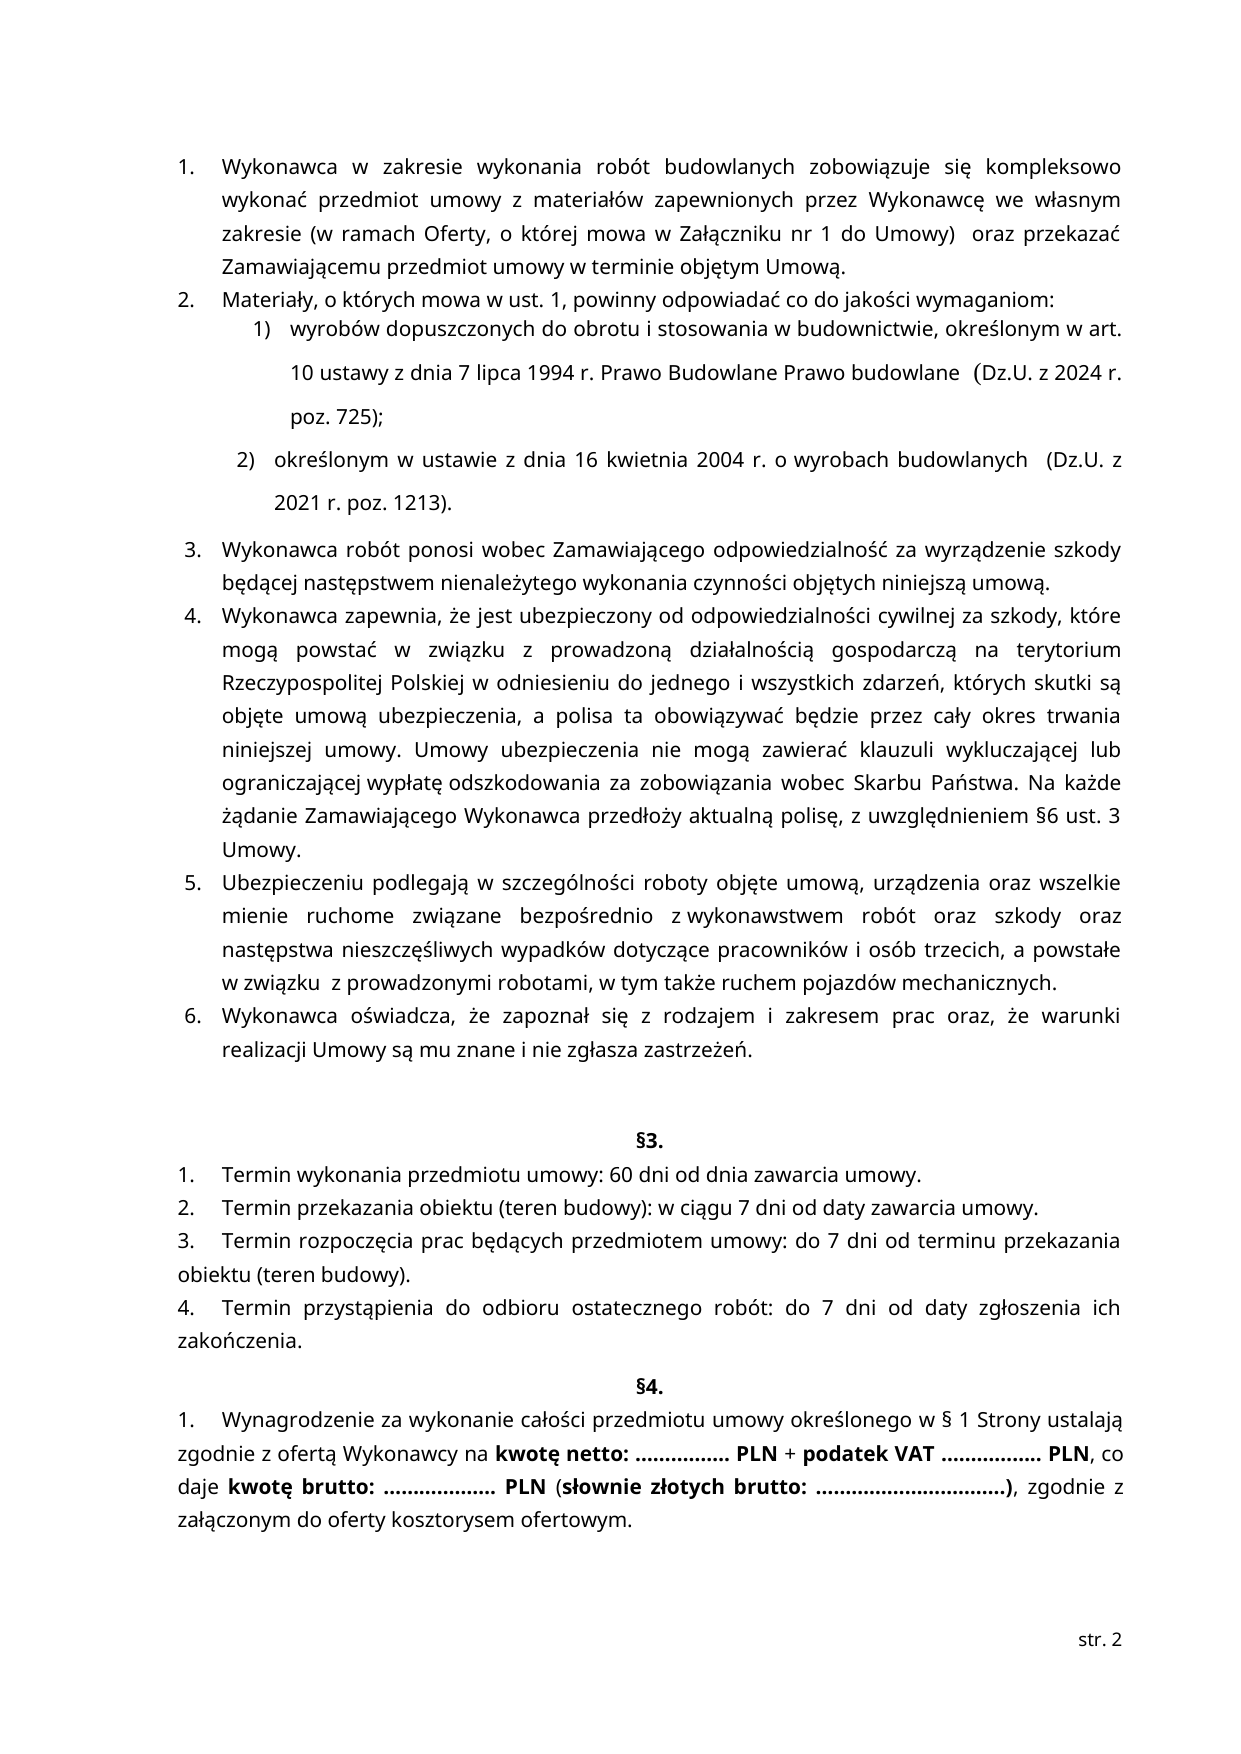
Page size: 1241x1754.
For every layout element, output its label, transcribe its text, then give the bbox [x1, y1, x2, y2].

list wyrobów dopuszczonych do obrotu i stosowania w budownictwie, określonym w art. 10 ustawy z dnia 7 lipca 1994 r. Prawo Budowlane Prawo budowlane (Dz.U. z 2024 r. poz. 725); [252, 314, 1122, 431]
list określonym w ustawie z dnia 16 kwietnia 2004 r. o wyrobach budowlanych (Dz.U. z 2021 r. poz. 1213). [236, 445, 1122, 516]
list Ubezpieczeniu podlegają w szczególności roboty objęte umową, urządzenia oraz wszelkie mienie ruchome związane bezpośrednio z wykonawstwem robót oraz szkody oraz następstwa nieszczęśliwych wypadków dotyczące pracowników i osób trzecich, a powstałe w związku z prowadzonymi robotami, w tym także ruchem pojazdów mechanicznych. [184, 864, 1122, 997]
text §3. [177, 1122, 1122, 1155]
text 4. Termin przystąpienia do odbioru ostatecznego robót: do 7 dni od daty zgłoszenia ich zakończenia. [177, 1289, 1122, 1355]
text 2. Termin przekazania obiektu (teren budowy): w ciągu 7 dni od daty zawarcia umowy. [177, 1189, 1122, 1222]
text 3. Termin rozpoczęcia prac będących przedmiotem umowy: do 7 dni od terminu przekazania obiektu (teren budowy). [177, 1222, 1122, 1289]
text 2. Materiały, o których mowa w ust. 1, powinny odpowiadać co do jakości wymaganiom: [177, 281, 1122, 314]
text 1. Termin wykonania przedmiotu umowy: 60 dni od dnia zawarcia umowy. [177, 1155, 1122, 1189]
text §4. [177, 1368, 1122, 1401]
list Wykonawca zapewnia, że jest ubezpieczony od odpowiedzialności cywilnej za szkody, które mogą powstać w związku z prowadzoną działalnością gospodarczą na terytorium Rzeczypospolitej Polskiej w odniesieniu do jednego i wszystkich zdarzeń, których skutki są objęte umową ubezpieczenia, a polisa ta obowiązywać będzie przez cały okres trwania niniejszej umowy. Umowy ubezpieczenia nie mogą zawierać klauzuli wykluczającej lub ograniczającej wypłatę odszkodowania za zobowiązania wobec Skarbu Państwa. Na każde żądanie Zamawiającego Wykonawca przedłoży aktualną polisę, z uwzględnieniem §6 ust. 3 Umowy. [184, 597, 1122, 864]
text 1. Wykonawca w zakresie wykonania robót budowlanych zobowiązuje się kompleksowo wykonać przedmiot umowy z materiałów zapewnionych przez Wykonawcę we własnym zakresie (w ramach Oferty, o której mowa w Załączniku nr 1 do Umowy) oraz przekazać Zamawiającemu przedmiot umowy w terminie objętym Umową. [177, 148, 1122, 281]
text 1. Wynagrodzenie za wykonanie całości przedmiotu umowy określonego w § 1 Strony ustalają zgodnie z ofertą Wykonawcy na kwotę netto: ……………. PLN + podatek VAT …………….. PLN, co daje kwotę brutto: ………………. PLN (słownie złotych brutto: …………………………..), zgodnie z załączonym do oferty kosztorysem ofertowym. [177, 1401, 1124, 1534]
list Wykonawca oświadcza, że zapoznał się z rodzajem i zakresem prac oraz, że warunki realizacji Umowy są mu znane i nie zgłasza zastrzeżeń. [184, 997, 1122, 1064]
list Wykonawca robót ponosi wobec Zamawiającego odpowiedzialność za wyrządzenie szkody będącej następstwem nienależytego wykonania czynności objętych niniejszą umową. [184, 530, 1122, 597]
